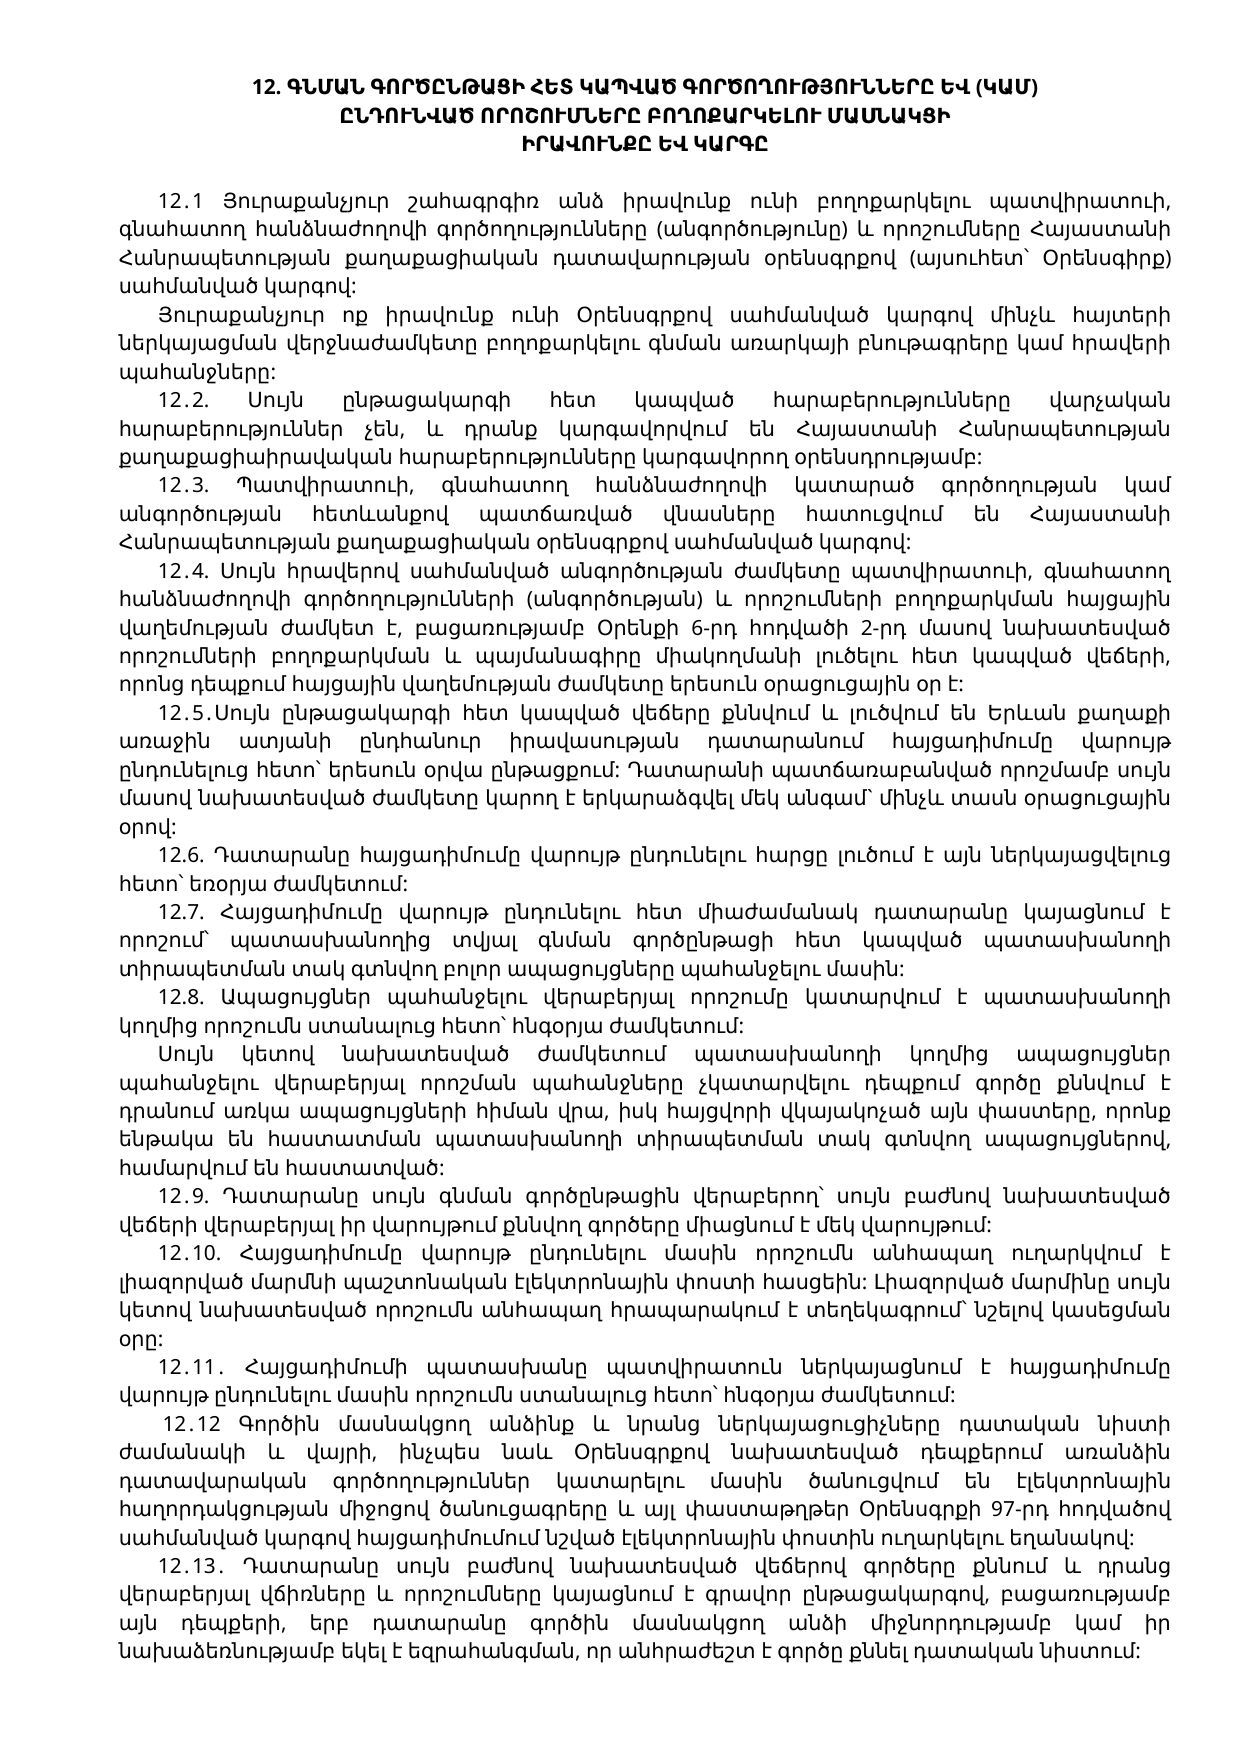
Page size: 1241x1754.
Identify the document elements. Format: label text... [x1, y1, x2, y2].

text 12․9. Դատարանը սույն գնման գործընթացին վերաբերող՝ սույն բաժնով նախատեսված վեճերի վերաբերյալ իր վարույթում քննվող գործերը միացնում է մեկ վարույթում: [118, 1181, 1171, 1238]
text 12.7. Հայցադիմումը վարույթ ընդունելու հետ միաժամանակ դատարանը կայացնում է որոշում՝ պատասխանողից տվյալ գնման գործընթացի հետ կապված պատասխանողի տիրապետման տակ գտնվող բոլոր ապացույցները պահանջելու մասին: [118, 897, 1171, 982]
text 12. ԳՆՄԱՆ ԳՈՐԾԸՆԹԱՑԻ ՀԵՏ ԿԱՊՎԱԾ ԳՈՐԾՈՂՈՒԹՅՈՒՆՆԵՐԸ ԵՎ (ԿԱՄ) [118, 72, 1171, 101]
text 12․5․Սույն ընթացակարգի հետ կապված վեճերը քննվում և լուծվում են Երևան քաղաքի առաջին ատյանի ընդհանուր իրավասության դատարանում հայցադիմումը վարույթ ընդունելուց հետո՝ երեսուն օրվա ընթացքում: Դատարանի պատճառաբանված որոշմամբ սույն մասով նախատեսված ժամկետը կարող է երկարաձգվել մեկ անգամ` մինչև տասն օրացուցային օրով: [118, 698, 1171, 840]
text 12․11․ Հայցադիմումի պատասխանը պատվիրատուն ներկայացնում է հայցադիմումը վարույթ ընդունելու մասին որոշումն ստանալուց հետո՝ հնգօրյա ժամկետում: [118, 1352, 1171, 1409]
text Սույն կետով նախատեսված ժամկետում պատասխանողի կողմից ապացույցներ պահանջելու վերաբերյալ որոշման պահանջները չկատարվելու դեպքում գործը քննվում է դրանում առկա ապացույցների հիման վրա, իսկ հայցվորի վկայակոչած այն փաստերը, որոնք ենթակա են հաստատման պատասխանողի տիրապետման տակ գտնվող ապացույցներով, համարվում են հաստատված: [118, 1039, 1171, 1181]
text 12.6. Դատարանը հայցադիմումը վարույթ ընդունելու հարցը լուծում է այն ներկայացվելուց հետո՝ եռօրյա ժամկետում: [118, 840, 1171, 897]
text Յուրաքանչյուր ոք իրավունք ունի Օրենսգրքով սահմանված կարգով մինչև հայտերի ներկայացման վերջնաժամկետը բողոքարկելու գնման առարկայի բնութագրերը կամ հրավերի պահանջները: [118, 300, 1171, 385]
text 12․10. Հայցադիմումը վարույթ ընդունելու մասին որոշումն անհապաղ ուղարկվում է լիազորված մարմնի պաշտոնական էլեկտրոնային փոստի հասցեին: Լիազորված մարմինը սույն կետով նախատեսված որոշումն անհապաղ հրապարակում է տեղեկագրում՝ նշելով կասեցման օրը: [118, 1238, 1171, 1352]
text 12․1 Յուրաքանչյուր շահագրգիռ անձ իրավունք ունի բողոքարկելու պատվիրատուի, գնահատող հանձնաժողովի գործողությունները (անգործությունը) և որոշումները Հայաստանի Հանրապետության քաղաքացիական դատավարության օրենսգրքով (այսուհետ՝ Օրենսգիրք) սահմանված կարգով: [118, 186, 1171, 300]
text 12․13․ Դատարանը սույն բաժնով նախատեսված վեճերով գործերը քննում և դրանց վերաբերյալ վճիռները և որոշումները կայացնում է գրավոր ընթացակարգով, բացառությամբ այն դեպքերի, երբ դատարանը գործին մասնակցող անձի միջնորդությամբ կամ իր նախաձեռնությամբ եկել է եզրահանգման, որ անհրաժեշտ է գործը քննել դատական նիստում: [118, 1551, 1171, 1665]
text ԻՐԱՎՈՒՆՔԸ ԵՎ ԿԱՐԳԸ [118, 129, 1171, 158]
text 12.8. Ապացույցներ պահանջելու վերաբերյալ որոշումը կատարվում է պատասխանողի կողմից որոշումն ստանալուց հետո՝ հնգօրյա ժամկետում: [118, 982, 1171, 1039]
text ԸՆԴՈՒՆՎԱԾ ՈՐՈՇՈՒՄՆԵՐԸ ԲՈՂՈՔԱՐԿԵԼՈՒ ՄԱՍՆԱԿՑԻ [118, 101, 1171, 129]
text 12․12 Գործին մասնակցող անձինք և նրանց ներկայացուցիչները դատական նիստի ժամանակի և վայրի, ինչպես նաև Օրենսգրքով նախատեսված դեպքերում առանձին դատավարական գործողություններ կատարելու մասին ծանուցվում են էլեկտրոնային հաղորդակցության միջոցով ծանուցագրերը և այլ փաստաթղթեր Օրենսգրքի 97-րդ հոդվածով սահմանված կարգով հայցադիմումում նշված էլեկտրոնային փոստին ուղարկելու եղանակով: [118, 1409, 1171, 1551]
text 12․3. Պատվիրատուի, գնահատող հանձնաժողովի կատարած գործողության կամ անգործության հետևանքով պատճառված վնասները հատուցվում են Հայաստանի Հանրապետության քաղաքացիական օրենսգրքով սահմանված կարգով: [118, 471, 1171, 556]
text 12․4. Սույն հրավերով սահմանված անգործության ժամկետը պատվիրատուի, գնահատող հանձնաժողովի գործողությունների (անգործության) և որոշումների բողոքարկման հայցային վաղեմության ժամկետ է, բացառությամբ Օրենքի 6-րդ հոդվածի 2-րդ մասով նախատեսված որոշումների բողոքարկման և պայմանագիրը միակողմանի լուծելու հետ կապված վեճերի, որոնց դեպքում հայցային վաղեմության ժամկետը երեսուն օրացուցային օր է: [118, 556, 1171, 698]
text 12․2. Սույն ընթացակարգի հետ կապված հարաբերությունները վարչական հարաբերություններ չեն, և դրանք կարգավորվում են Հայաստանի Հանրապետության քաղաքացիաիրավական հարաբերությունները կարգավորող օրենսդրությամբ: [118, 385, 1171, 471]
